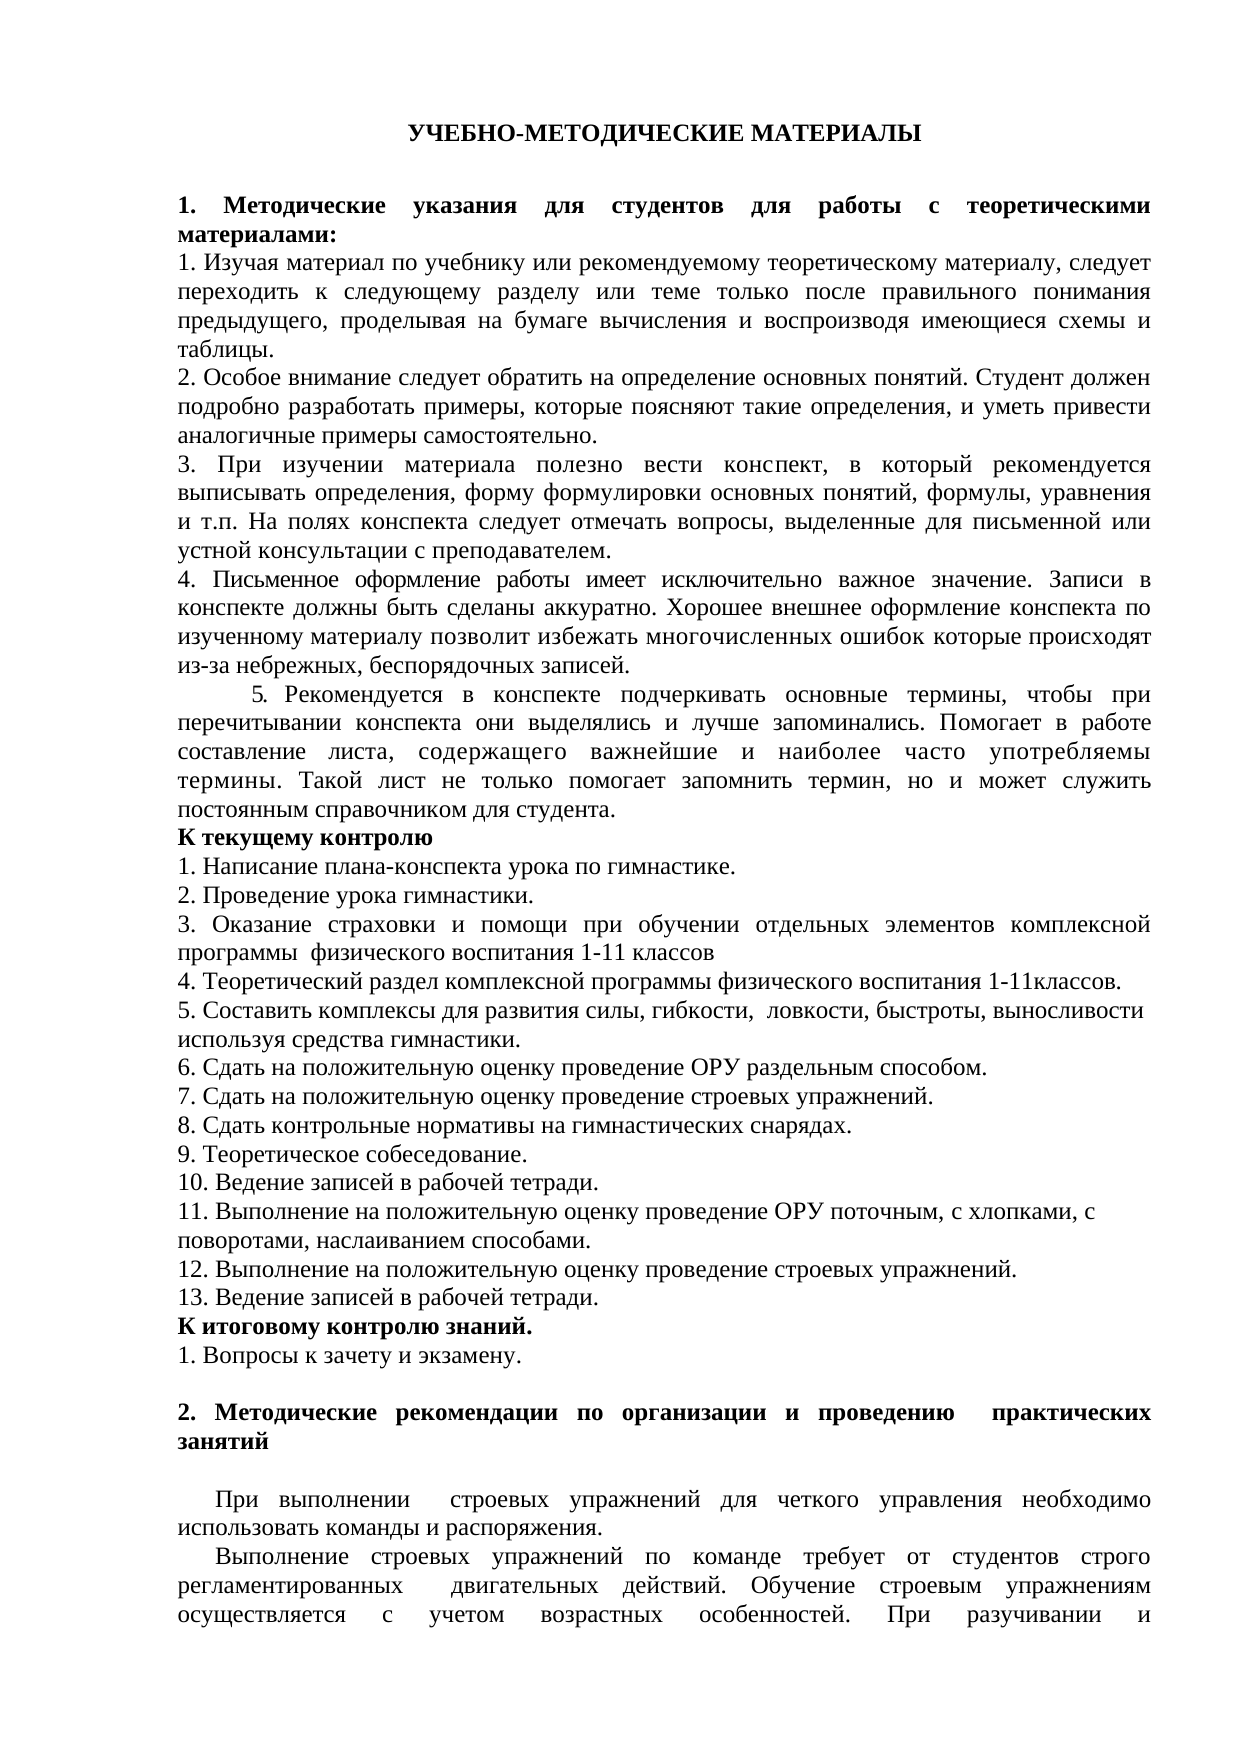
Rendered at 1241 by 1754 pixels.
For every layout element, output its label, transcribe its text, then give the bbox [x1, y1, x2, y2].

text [177, 1541, 1152, 1627]
text 5. Рекомендуется в конспекте подчеркивать основные термины, чтобы при перечитывании конспекта они выделялись и лучше запоминались. Помогает в работе составление листа, содержащего важнейшие и наиболее часто употребляемы термины. Такой лист не только помогает запомнить термин, но и может служить постоянным справочником для студента. [177, 679, 1152, 822]
subtitle 2. Методические рекомендации по организации и проведению практических занятий [177, 1397, 1152, 1455]
text 4. Письменное оформление работы имеет исключительно важное значение. Записи в конспекте должны быть сделаны аккуратно. Хорошее внешнее оформление конспекта по изученному материалу позволит избежать многочисленных ошибок которые происходят из-за небрежных, беспорядочных записей. [177, 564, 1152, 679]
text 2. Особое внимание следует обратить на определение основных понятий. Студент должен подробно разработать примеры, которые поясняют такие определения, и уметь привести аналогичные примеры самостоятельно. [177, 362, 1152, 449]
text 1. Изучая материал по учебнику или рекомендуемому теоретическому материалу, следует переходить к следующему разделу или теме только после правильного понимания предыдущего, проделывая на бумаге вычисления и воспроизводя имеющиеся схемы и таблицы. [177, 247, 1152, 362]
text 6. Сдать на положительную оценку проведение ОРУ раздельным способом. [177, 1052, 1152, 1081]
text К итоговому контролю знаний. [177, 1311, 1152, 1340]
text 1. Вопросы к зачету и экзамену. [177, 1340, 1152, 1369]
text 7. Сдать на положительную оценку проведение строевых упражнений. [177, 1081, 1152, 1110]
text 3. Оказание страховки и помощи при обучении отдельных элементов комплексной программы физического воспитания 1-11 классов [177, 909, 1152, 966]
text 5. Составить комплексы для развития силы, гибкости, ловкости, быстроты, выносливости используя средства гимнастики. [177, 995, 1152, 1052]
text 1. Написание плана-конспекта урока по гимнастике. [177, 851, 1152, 880]
text 2. Проведение урока гимнастики. [177, 880, 1152, 909]
text 12. Выполнение на положительную оценку проведение строевых упражнений. [177, 1254, 1152, 1282]
text 3. При изучении материала полезно вести конспект, в который рекомендуется выписывать определения, форму формулировки основных понятий, формулы, уравнения и т.п. На полях конспекта следует отмечать вопросы, выделенные для письменной или устной консультации с преподавателем. [177, 449, 1152, 564]
text К текущему контролю [177, 822, 1152, 851]
text 4. Теоретический раздел комплексной программы физического воспитания 1-11классов. [177, 966, 1152, 995]
subtitle 1. Методические указания для студентов для работы с теоретическими материалами: [177, 190, 1152, 247]
text 9. Теоретическое собеседование. [177, 1139, 1152, 1167]
text 8. Сдать контрольные нормативы на гимнастических снарядах. [177, 1110, 1152, 1139]
text При выполнении строевых упражнений для четкого управления необходимо использовать команды и распоряжения. [177, 1484, 1152, 1541]
text 10. Ведение записей в рабочей тетради. [177, 1167, 1152, 1196]
subtitle УЧЕБНО-МЕТОДИЧЕСКИЕ МАТЕРИАЛЫ [177, 118, 1152, 147]
text 11. Выполнение на положительную оценку проведение ОРУ поточным, с хлопками, с поворотами, наслаиванием способами. [177, 1196, 1152, 1254]
list 13. Ведение записей в рабочей тетради. [177, 1282, 1152, 1311]
